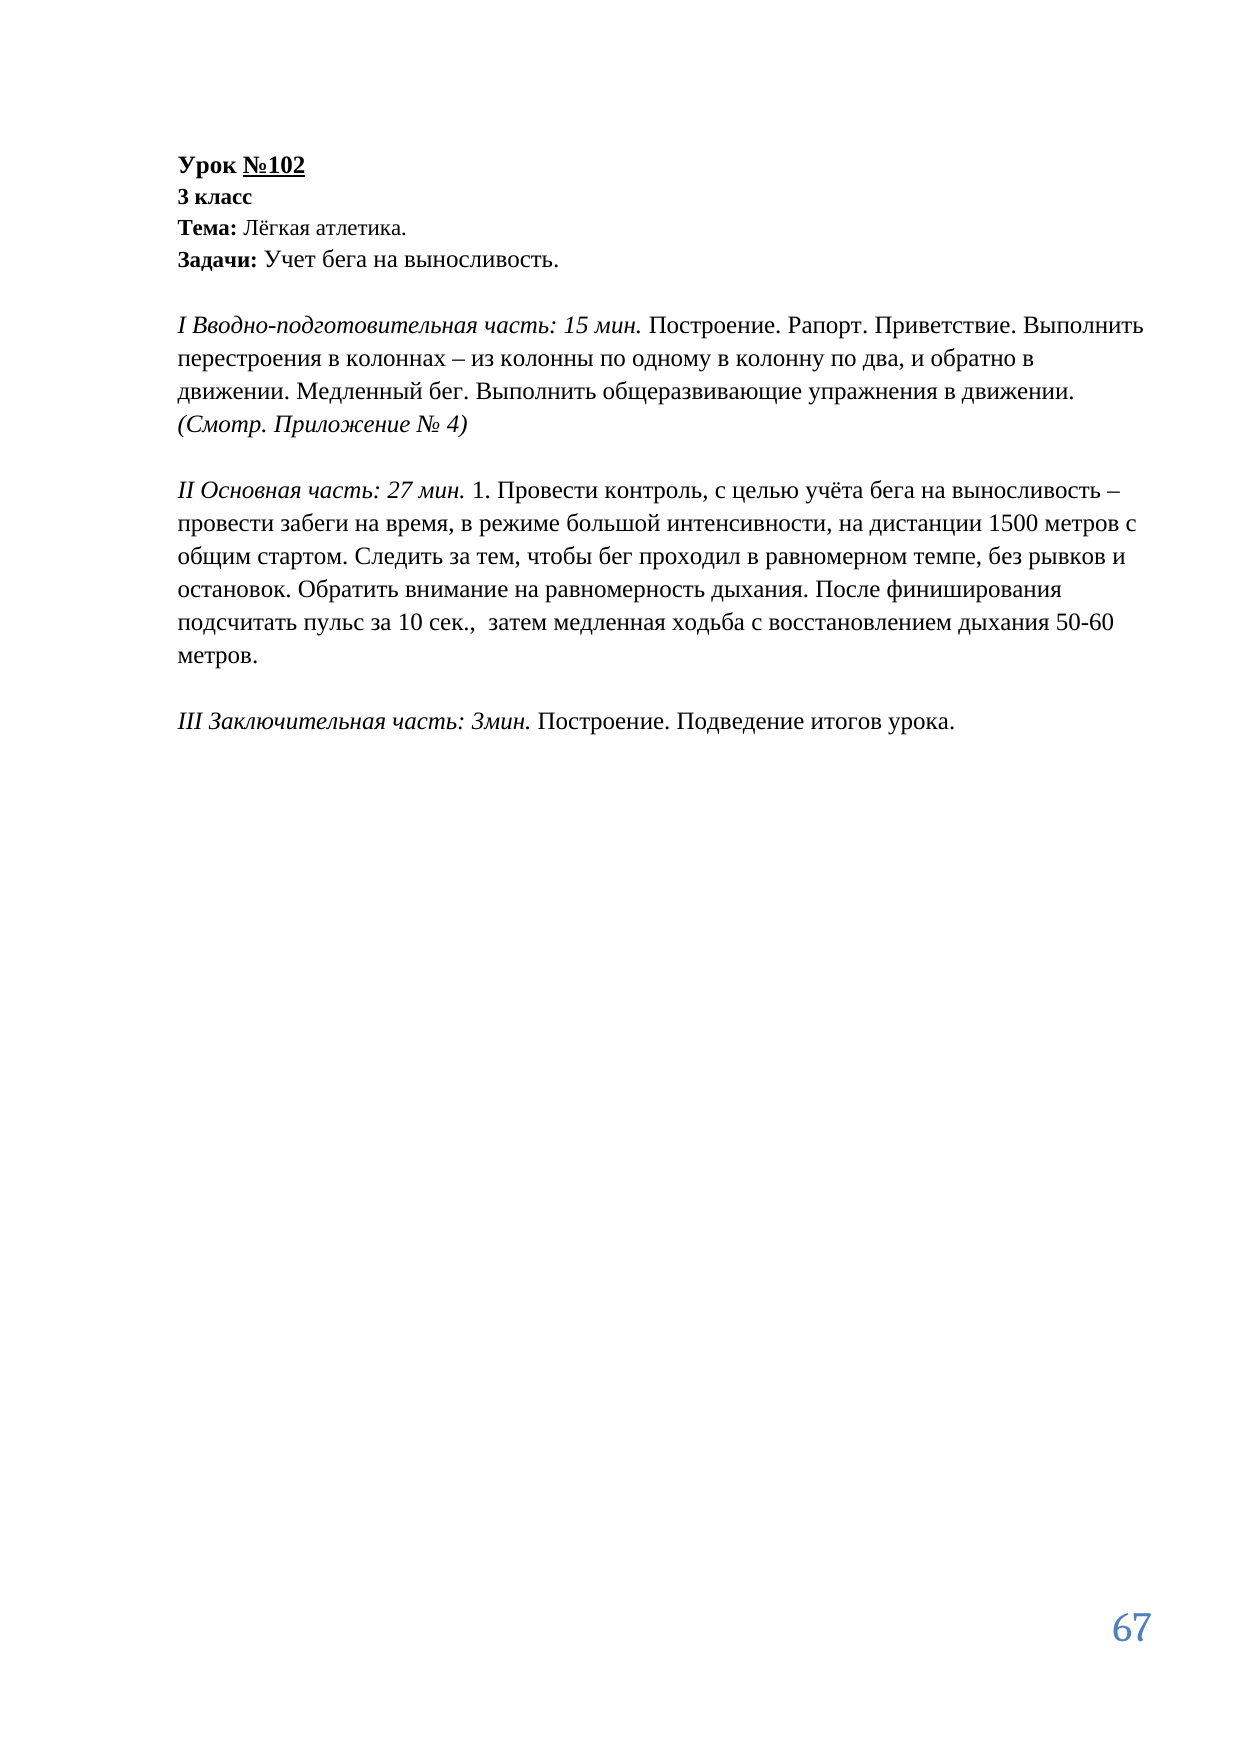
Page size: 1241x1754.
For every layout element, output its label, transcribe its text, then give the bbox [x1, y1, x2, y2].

text Тема: Лёгкая атлетика. [177, 214, 1152, 240]
text Урок №102 [177, 150, 1152, 179]
text II Основная часть: 27 мин. 1. Провести контроль, с целью учёта бега на выносливость – провести забеги на время, в режиме большой интенсивности, на дистанции 1500 метров с общим стартом. Следить за тем, чтобы бег проходил в равномерном темпе, без рывков и остановок. Обратить внимание на равномерность дыхания. После финиширования подсчитать пульс за 10 сек., затем медленная ходьба с восстановлением дыхания 50-60 метров. [177, 475, 1152, 669]
text III Заключительная часть: 3мин. Построение. Подведение итогов урока. [177, 706, 1152, 735]
text Задачи: Учет бега на выносливость. [177, 244, 1152, 273]
text 3 класс [177, 183, 1152, 210]
text I Вводно-подготовительная часть: 15 мин. Построение. Рапорт. Приветствие. Выполнить перестроения в колоннах – из колонны по одному в колонну по два, и обратно в движении. Медленный бег. Выполнить общеразвивающие упражнения в движении. (Смотр. Приложение № 4) [177, 310, 1152, 438]
